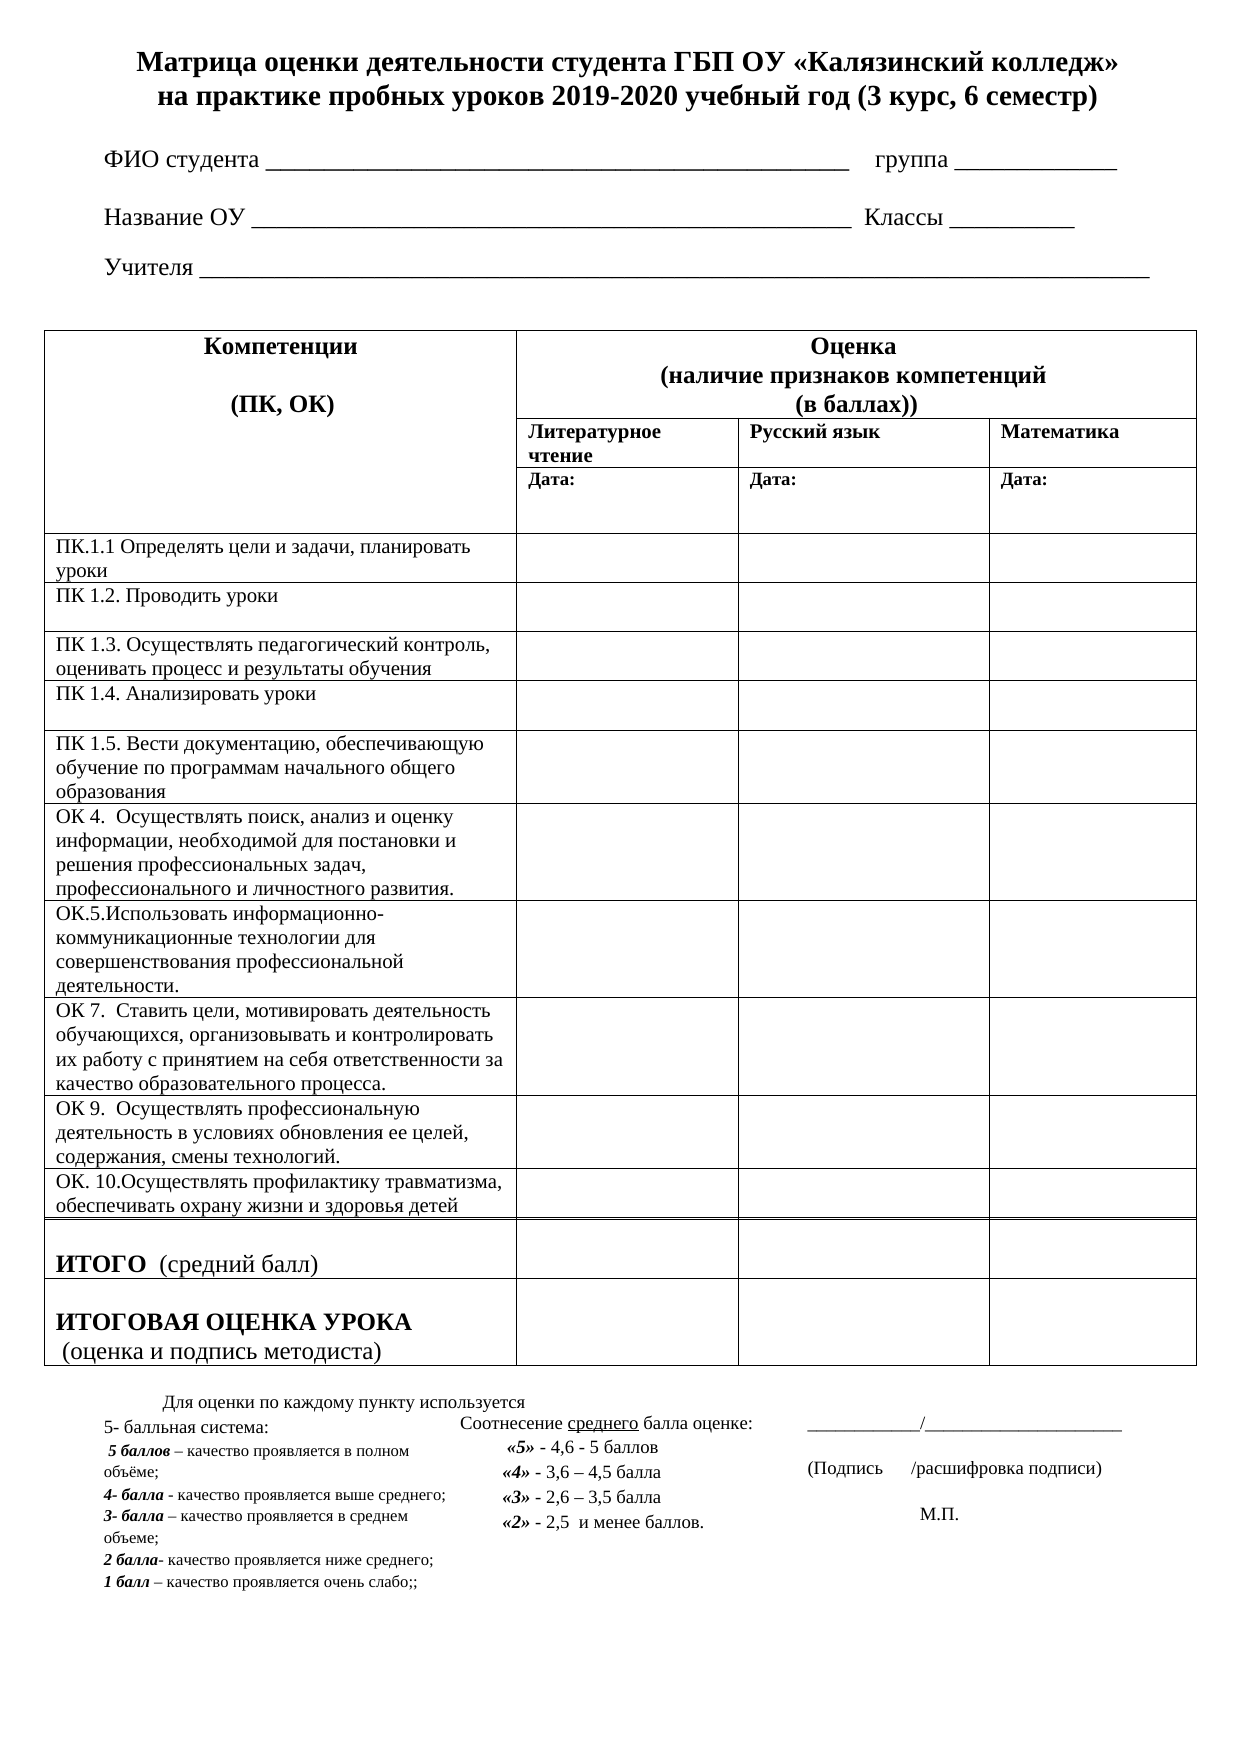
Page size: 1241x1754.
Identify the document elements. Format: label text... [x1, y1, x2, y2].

table_cell [739, 534, 989, 582]
text ____________/_____________________ [807, 1412, 1152, 1433]
table_cell ПК 1.2. Проводить уроки [45, 583, 516, 631]
table_cell [517, 1096, 738, 1168]
table_cell [739, 901, 989, 997]
table_header Компетенции (ПК, ОК) [45, 331, 516, 533]
table_cell Литературное чтение [517, 419, 738, 467]
text 5- балльная система: [103, 1416, 448, 1437]
table_cell ОК. 10.Осуществлять профилактику травматизма, обеспечивать охрану жизни и здоровья детей [45, 1169, 516, 1217]
table_cell [990, 632, 1196, 680]
table_cell ПК 1.5. Вести документацию, обеспечивающую обучение по программам начального общего образования [45, 731, 516, 803]
table_cell [517, 1169, 738, 1217]
table_cell ОК.5.Использовать информационно-коммуникационные технологии для совершенствования профессиональной деятельности. [45, 901, 516, 997]
table_cell [990, 731, 1196, 803]
table_cell [990, 998, 1196, 1094]
table_cell ОК 9. Осуществлять профессиональную деятельность в условиях обновления ее целей, содержания, смены технологий. [45, 1096, 516, 1168]
table_cell ПК 1.4. Анализировать уроки [45, 681, 516, 729]
text Матрица оценки деятельности студента ГБП ОУ «Калязинский колледж» на практике пробных уроков 2019-2020 учебный год (3 курс, 6 семестр) [103, 44, 1152, 111]
table_cell [517, 731, 738, 803]
table_cell [517, 534, 738, 582]
table_cell [517, 804, 738, 900]
table_cell Русский язык [739, 419, 989, 467]
table_cell [990, 804, 1196, 900]
table_cell [517, 583, 738, 631]
text ФИО студента ________________________________________ группа _____________ [103, 111, 1152, 174]
table_cell [517, 632, 738, 680]
table_cell [739, 804, 989, 900]
table_cell ИТОГО (средний балл) [45, 1220, 516, 1278]
text Для оценки по каждому пункту используется [162, 1391, 452, 1412]
text 4- балла - качество проявляется выше среднего; [103, 1484, 448, 1503]
table_cell [990, 583, 1196, 631]
table_cell [990, 1096, 1196, 1168]
table_cell [739, 1279, 989, 1365]
table_cell [517, 1279, 738, 1365]
table_cell [517, 1220, 738, 1278]
table_cell Дата: [990, 468, 1196, 533]
table_cell [739, 1220, 989, 1278]
table_cell [739, 998, 989, 1094]
table_cell ИТОГОВАЯ ОЦЕНКА УРОКА (оценка и подпись методиста) [45, 1279, 516, 1365]
text 5 баллов – качество проявляется в полном объёме; [103, 1440, 448, 1481]
table_cell ПК.1.1 Определять цели и задачи, планировать уроки [45, 534, 516, 582]
text М.П. [807, 1503, 1152, 1557]
table_cell [739, 1096, 989, 1168]
table_cell [739, 632, 989, 680]
text Название ОУ ________________________________________________ Классы __________ [103, 174, 1152, 231]
table_cell [517, 681, 738, 729]
text 2 балла- качество проявляется ниже среднего; 1 балл – качество проявляется очень слабо;; [103, 1550, 448, 1591]
table_cell Дата: [517, 468, 738, 533]
table_cell [739, 1169, 989, 1217]
table_cell [990, 681, 1196, 729]
table_cell ОК 7. Ставить цели, мотивировать деятельность обучающихся, организовывать и контролировать их работу с принятием на себя ответственности за качество образовательного процесса. [45, 998, 516, 1094]
table_cell [990, 534, 1196, 582]
table_cell [739, 583, 989, 631]
table_cell Дата: [739, 468, 989, 533]
table_cell [990, 901, 1196, 997]
table_cell ОК 4. Осуществлять поиск, анализ и оценку информации, необходимой для постановки и решения профессиональных задач, профессионального и личностного развития. [45, 804, 516, 900]
table_cell [990, 1220, 1196, 1278]
table_header Оценка (наличие признаков компетенций (в баллах)) [517, 331, 1196, 418]
text 3- балла – качество проявляется в среднем объеме; [103, 1506, 448, 1547]
text Соотнесение среднего балла оценке: «5» - 4,6 - 5 баллов «4» - 3,6 – 4,5 балла «3» - 2,6 – 3,5 балла «2» - 2,5 и менее баллов. [455, 1412, 800, 1532]
text (Подпись /расшифровка подписи) [807, 1457, 1152, 1479]
table_cell [517, 998, 738, 1094]
table_cell [739, 731, 989, 803]
table_cell Математика [990, 419, 1196, 467]
table_cell ПК 1.3. Осуществлять педагогический контроль, оценивать процесс и результаты обучения [45, 632, 516, 680]
table_cell [739, 681, 989, 729]
text Учителя ____________________________________________________________________________ [103, 252, 1152, 281]
table_cell [517, 901, 738, 997]
table_cell [990, 1279, 1196, 1365]
table_cell [990, 1169, 1196, 1217]
